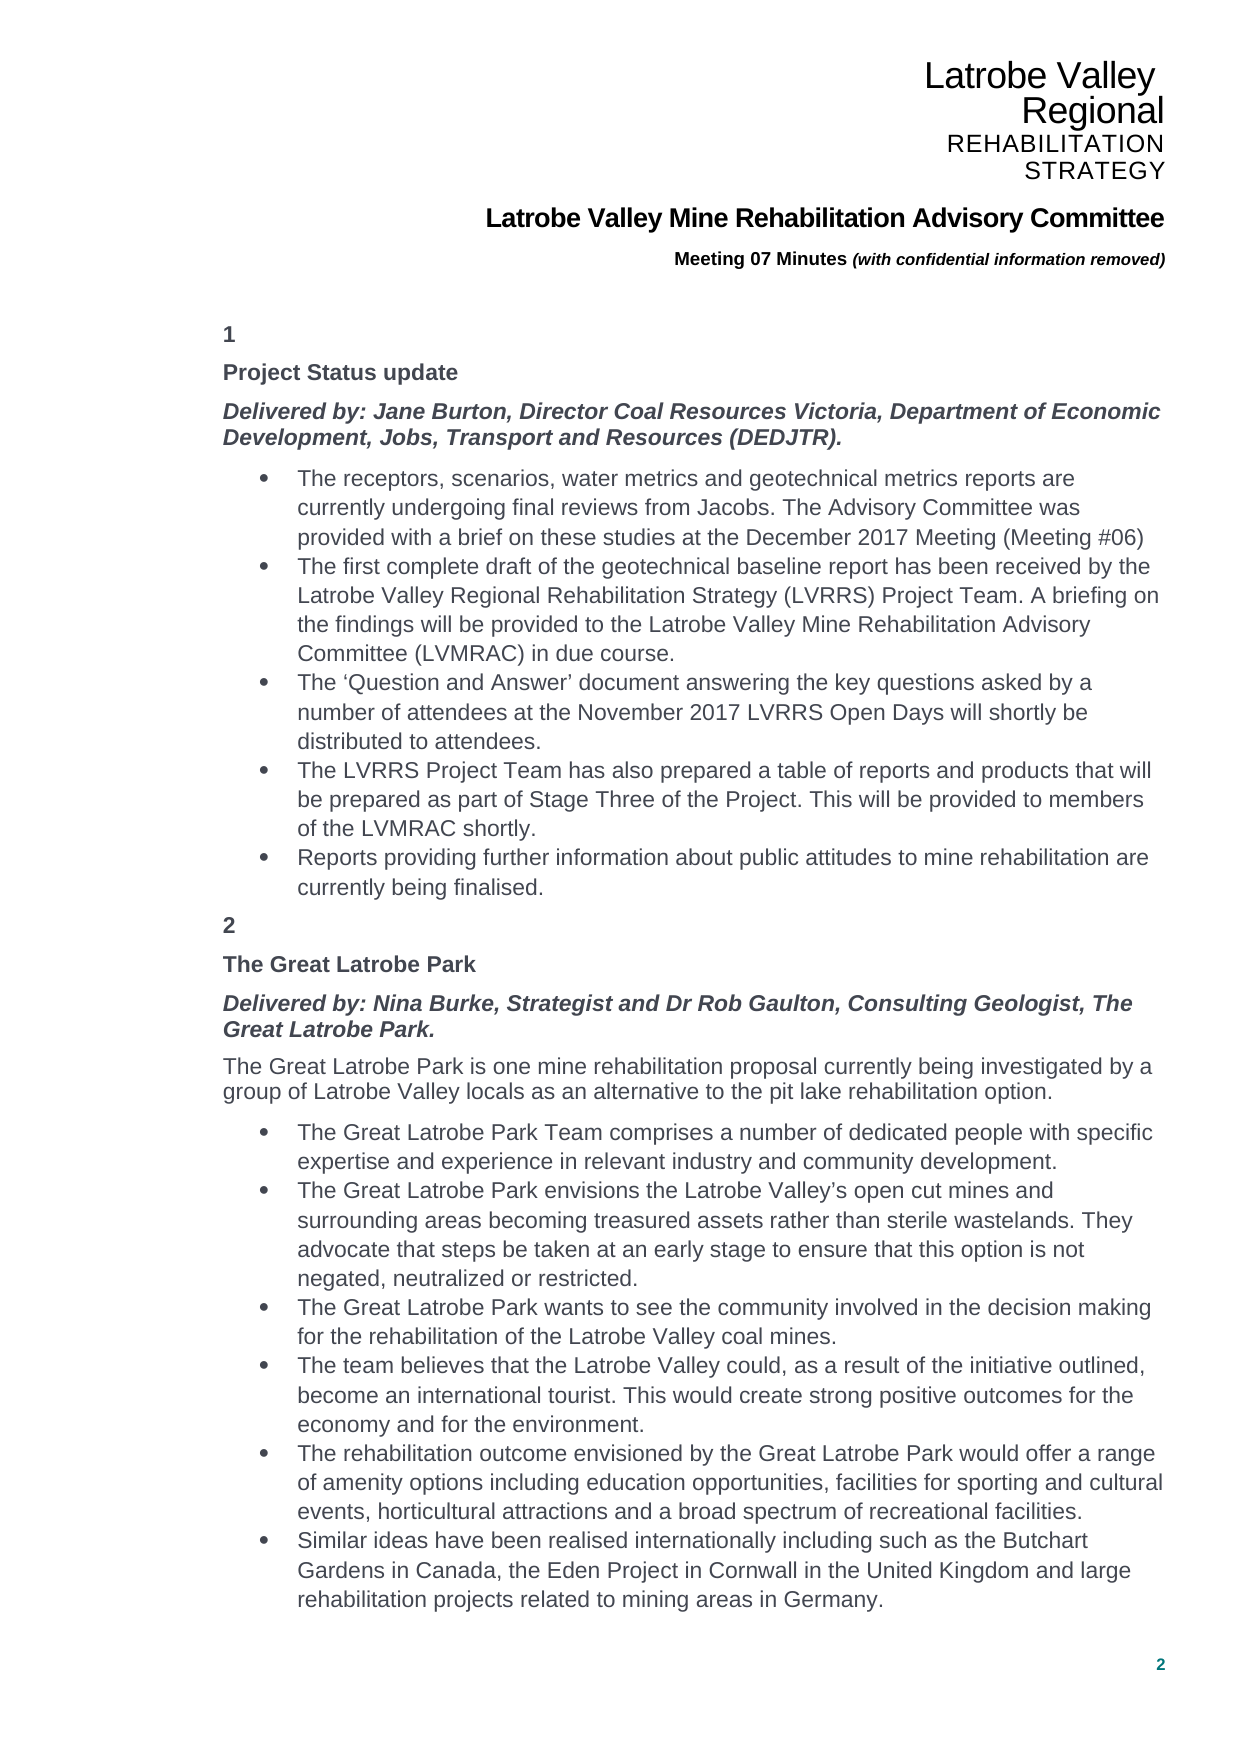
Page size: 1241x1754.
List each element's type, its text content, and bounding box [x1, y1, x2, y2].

subtitle 1 [223, 319, 1165, 348]
list The LVRRS Project Team has also prepared a table of reports and products that will be prepared as part of Stage Three of the Project. This will be provided to members of the LVMRAC shortly. [260, 755, 1165, 842]
text Delivered by: Jane Burton, Director Coal Resources Victoria, Department of Economic Development, Jobs, Transport and Resources (DEDJTR). [223, 398, 1165, 451]
list Similar ideas have been realised internationally including such as the Butchart Gardens in Canada, the Eden Project in Cornwall in the United Kingdom and large rehabilitation projects related to mining areas in Germany. [260, 1526, 1165, 1613]
list The rehabilitation outcome envisioned by the Great Latrobe Park would offer a range of amenity options including education opportunities, facilities for sporting and cultural events, horticultural attractions and a broad spectrum of recreational facilities. [260, 1438, 1165, 1526]
text The Great Latrobe Park [223, 951, 1165, 977]
list The Great Latrobe Park envisions the Latrobe Valley’s open cut mines and surrounding areas becoming treasured assets rather than sterile wastelands. They advocate that steps be taken at an early stage to ensure that this option is not negated, neutralized or restricted. [260, 1176, 1165, 1292]
text The Great Latrobe Park is one mine rehabilitation proposal currently being investigated by a group of Latrobe Valley locals as an alternative to the pit lake rehabilitation option. [223, 1055, 1165, 1105]
list The ‘Question and Answer’ document answering the key questions asked by a number of attendees at the November 2017 LVRRS Open Days will shortly be distributed to attendees. [260, 667, 1165, 755]
text Delivered by: Nina Burke, Strategist and Dr Rob Gaulton, Consulting Geologist, The Great Latrobe Park. [223, 989, 1165, 1042]
list The receptors, scenarios, water metrics and geotechnical metrics reports are currently undergoing final reviews from Jacobs. The Advisory Committee was provided with a brief on these studies at the December 2017 Meeting (Meeting #06) [260, 463, 1165, 551]
text 2 [223, 913, 1165, 938]
list The team believes that the Latrobe Valley could, as a result of the initiative outlined, become an international tourist. This would create strong positive outcomes for the economy and for the environment. [260, 1351, 1165, 1438]
list The first complete draft of the geotechnical baseline report has been received by the Latrobe Valley Regional Rehabilitation Strategy (LVRRS) Project Team. A briefing on the findings will be provided to the Latrobe Valley Mine Rehabilitation Advisory Committee (LVMRAC) in due course. [260, 551, 1165, 667]
text Project Status update [223, 361, 1165, 386]
list The Great Latrobe Park wants to see the community involved in the decision making for the rehabilitation of the Latrobe Valley coal mines. [260, 1292, 1165, 1351]
list The Great Latrobe Park Team comprises a number of dedicated people with specific expertise and experience in relevant industry and community development. [260, 1117, 1165, 1176]
list Reports providing further information about public attitudes to mine rehabilitation are currently being finalised. [260, 842, 1165, 901]
